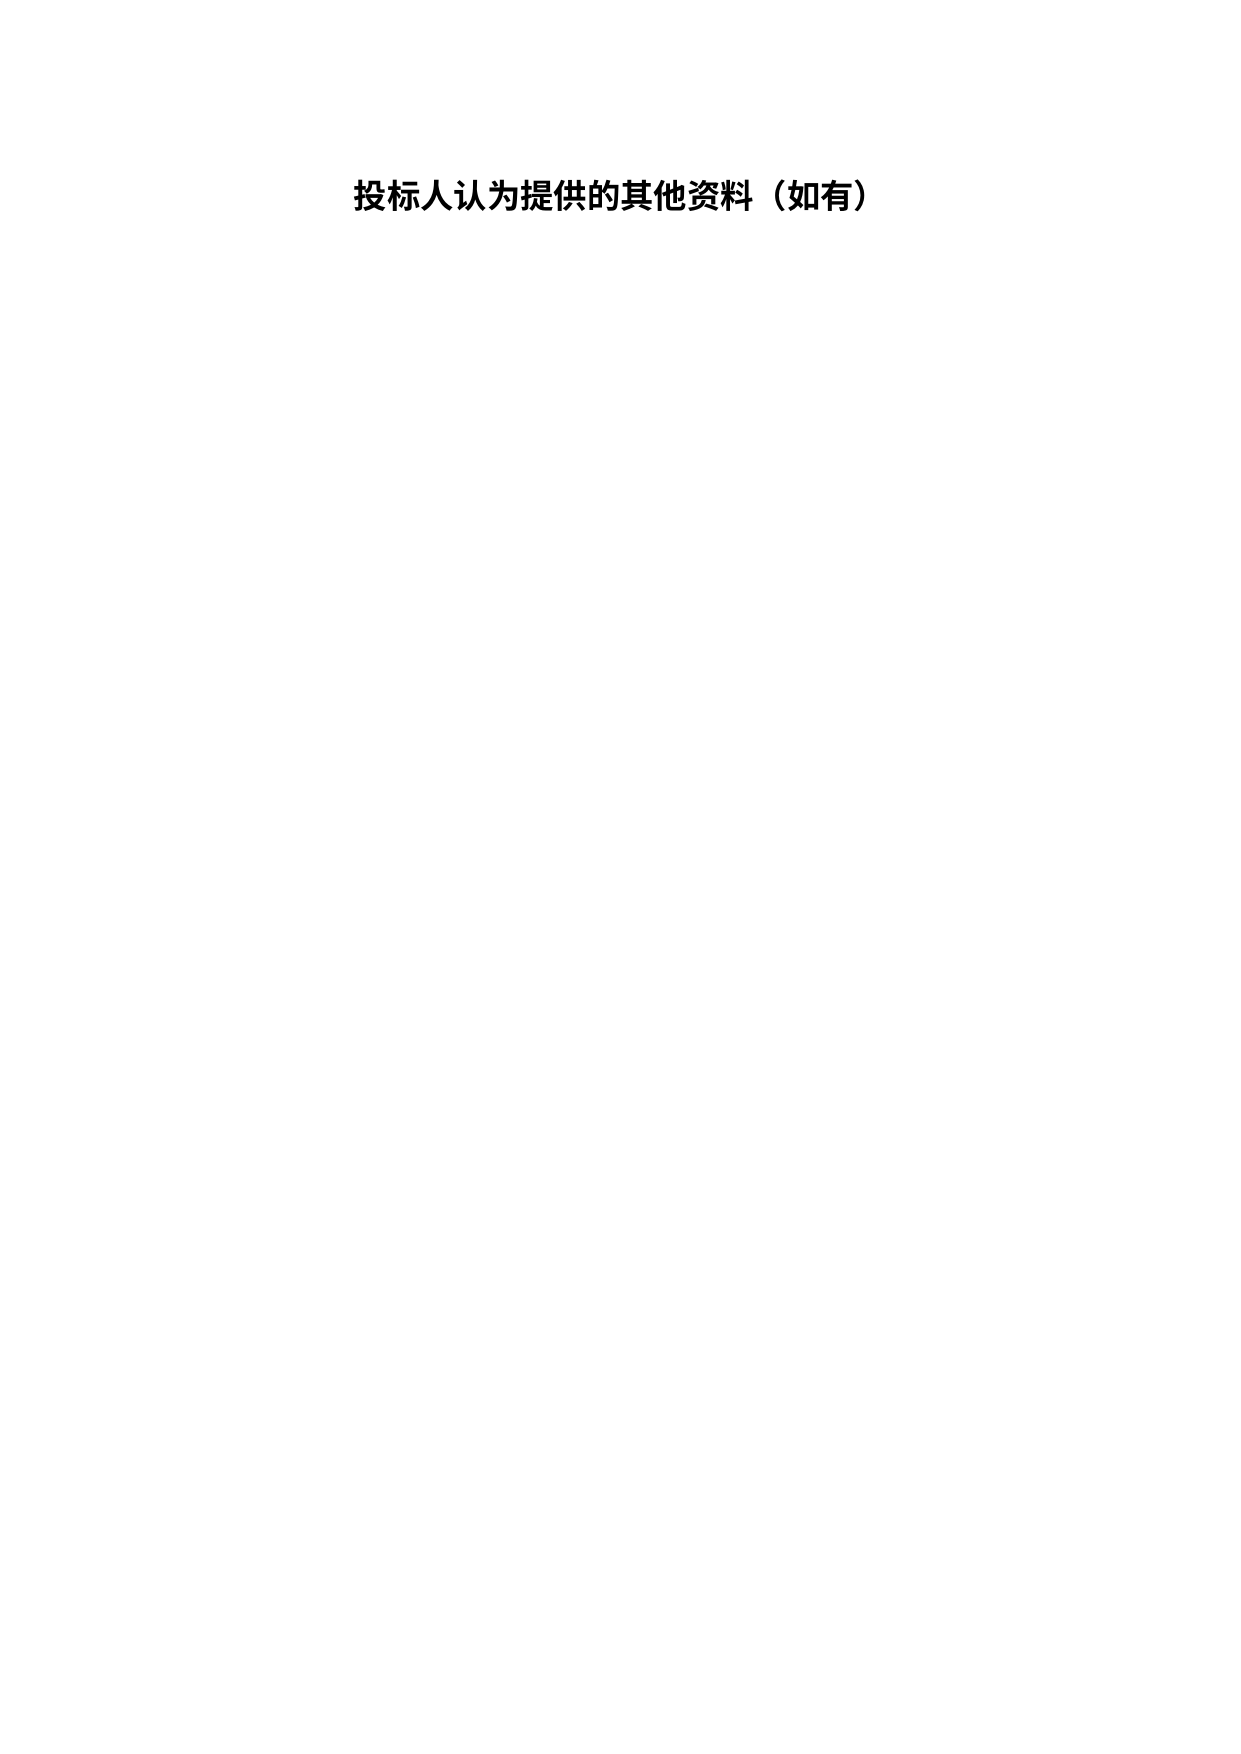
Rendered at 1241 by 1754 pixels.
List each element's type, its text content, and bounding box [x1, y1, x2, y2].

text 投标人认为提供的其他资料（如有） [187, 162, 1053, 227]
